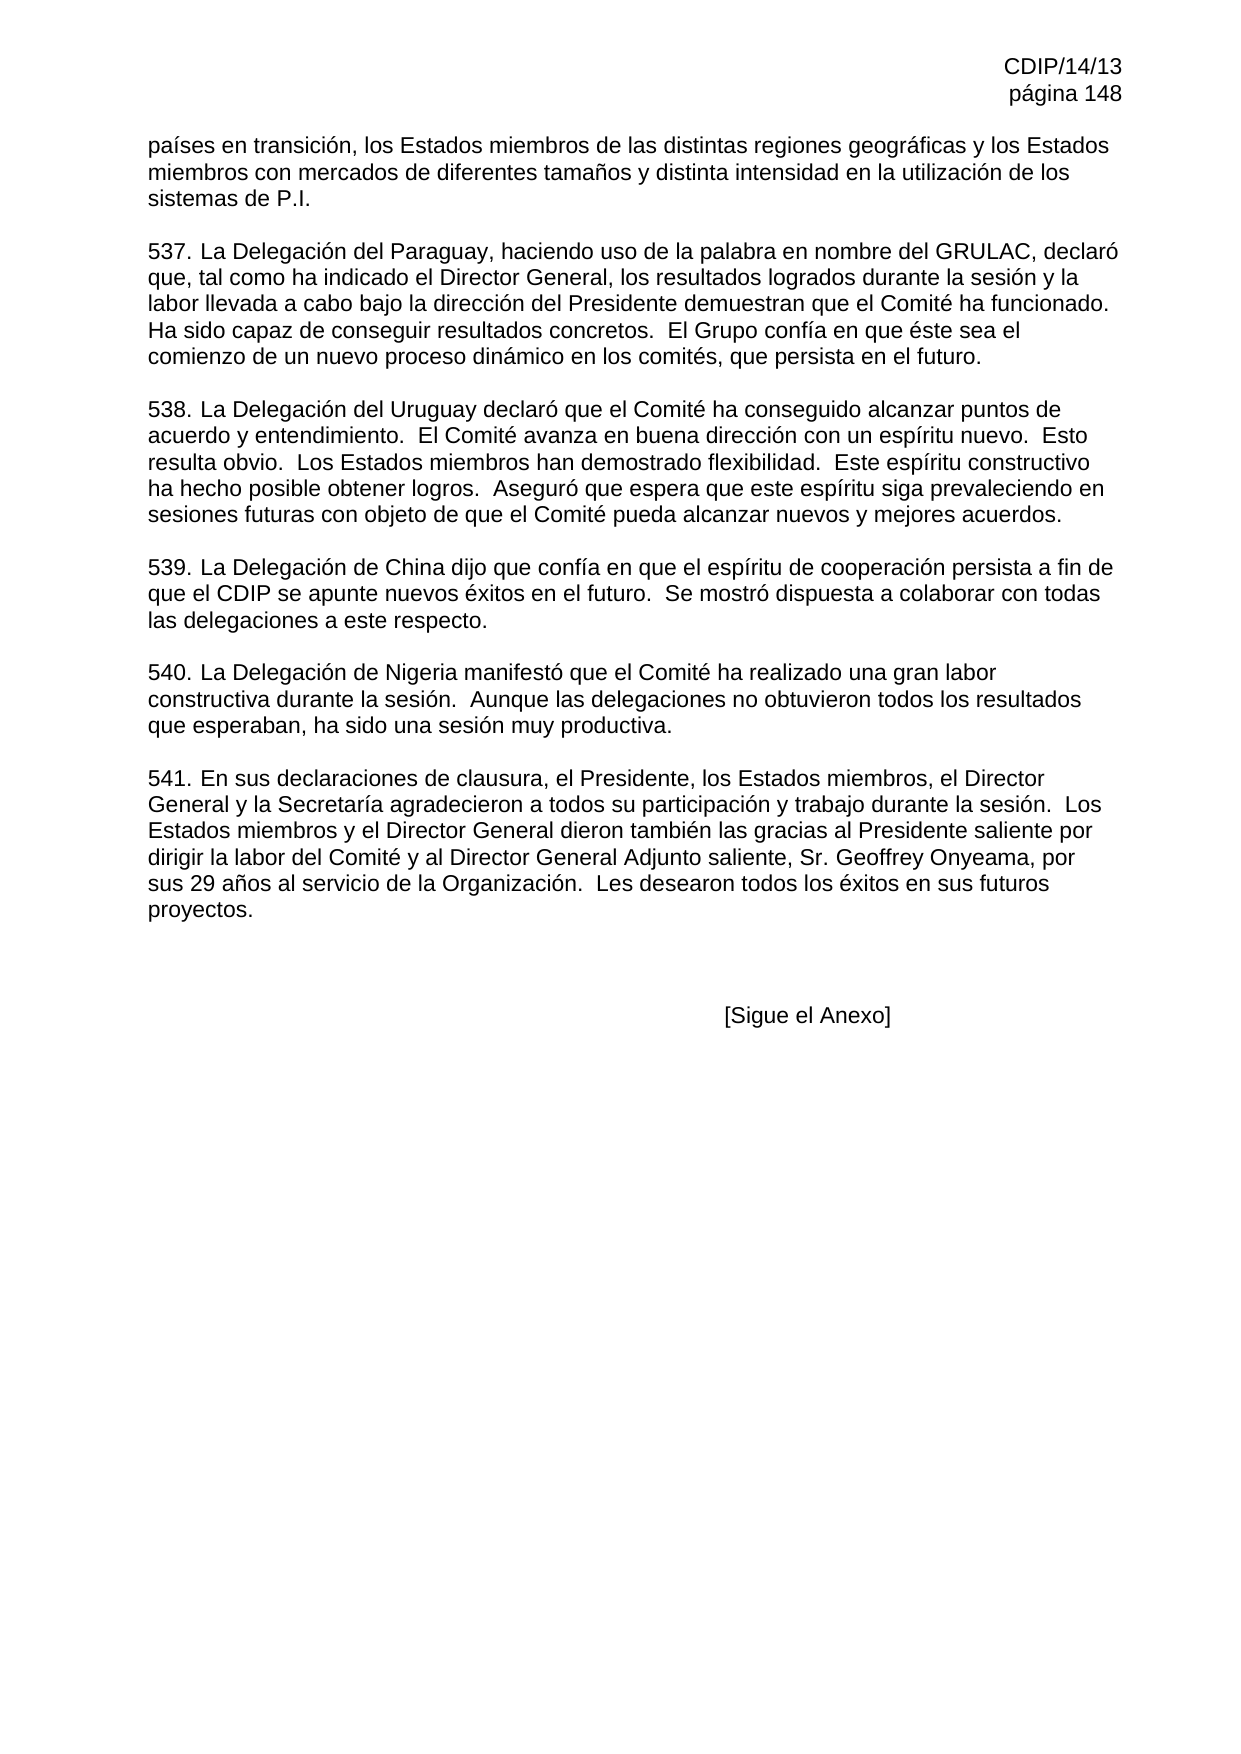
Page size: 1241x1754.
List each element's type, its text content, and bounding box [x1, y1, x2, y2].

list La Delegación del Uruguay declaró que el Comité ha conseguido alcanzar puntos de acuerdo y entendimiento. El Comité avanza en buena dirección con un espíritu nuevo. Esto resulta obvio. Los Estados miembros han demostrado flexibilidad. Este espíritu constructivo ha hecho posible obtener logros. Aseguró que espera que este espíritu siga prevaleciendo en sesiones futuras con objeto de que el Comité pueda alcanzar nuevos y mejores acuerdos. [148, 396, 1122, 527]
list La Delegación de China dijo que confía en que el espíritu de cooperación persista a fin de que el CDIP se apunte nuevos éxitos en el futuro. Se mostró dispuesta a colaborar con todas las delegaciones a este respecto. [148, 554, 1122, 633]
list En sus declaraciones de clausura, el Presidente, los Estados miembros, el Director General y la Secretaría agradecieron a todos su participación y trabajo durante la sesión. Los Estados miembros y el Director General dieron también las gracias al Presidente saliente por dirigir la labor del Comité y al Director General Adjunto saliente, Sr. Geoffrey Onyeama, por sus 29 años al servicio de la Organización. Les desearon todos los éxitos en sus futuros proyectos. [148, 765, 1122, 923]
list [148, 132, 1122, 211]
text [Sigue el Anexo] [724, 1002, 1122, 1028]
list La Delegación del Paraguay, haciendo uso de la palabra en nombre del GRULAC, declaró que, tal como ha indicado el Director General, los resultados logrados durante la sesión y la labor llevada a cabo bajo la dirección del Presidente demuestran que el Comité ha funcionado. Ha sido capaz de conseguir resultados concretos. El Grupo confía en que éste sea el comienzo de un nuevo proceso dinámico en los comités, que persista en el futuro. [148, 238, 1122, 369]
list La Delegación de Nigeria manifestó que el Comité ha realizado una gran labor constructiva durante la sesión. Aunque las delegaciones no obtuvieron todos los resultados que esperaban, ha sido una sesión muy productiva. [148, 659, 1122, 738]
